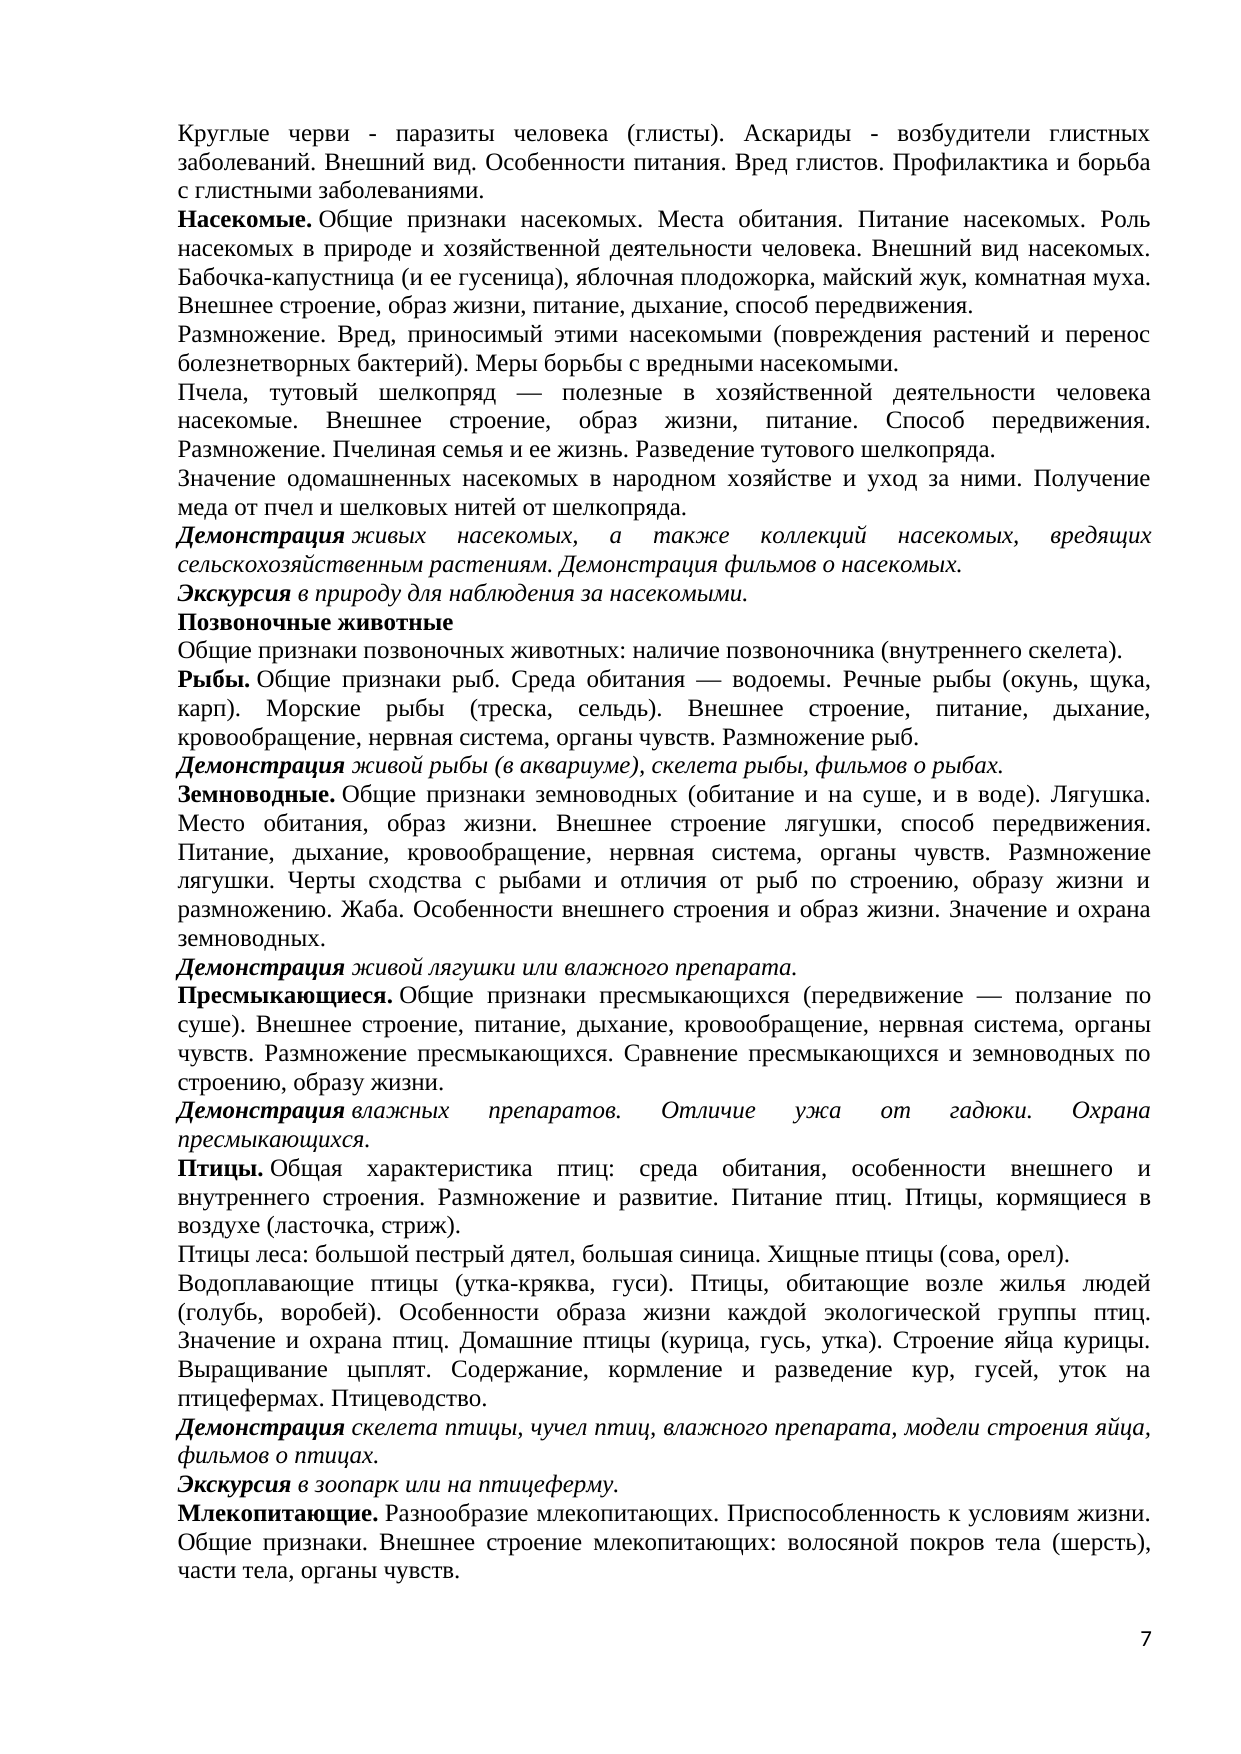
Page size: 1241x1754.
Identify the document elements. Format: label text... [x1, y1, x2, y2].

text Птицы леса: большой пестрый дятел, большая синица. Хищные птицы (сова, орел). [177, 1239, 1152, 1268]
text Общие признаки позвоночных животных: наличие позвоночника (внутреннего скелета). [177, 636, 1152, 664]
text Экскурсия в зоопарк или на птицеферму. [177, 1469, 1152, 1498]
text Размножение. Вред, приносимый этими насекомыми (повреждения растений и перенос болезнетворных бактерий). Меры борьбы с вредными насекомыми. [177, 319, 1152, 377]
text Демонстрация живых насекомых, а также коллекций насекомых, вредящих сельскохозяйственным растениям. Демонстрация фильмов о насекомых. [177, 521, 1152, 578]
text Значение одомашненных насекомых в народном хозяйстве и уход за ними. Получение меда от пчел и шелковых нитей от шелкопряда. [177, 463, 1152, 521]
text Рыбы. Общие признаки рыб. Среда обитания — водоемы. Речные рыбы (окунь, щука, карп). Морские рыбы (треска, сельдь). Внешнее строение, питание, дыхание, кровообращение, нервная система, органы чувств. Размножение рыб. [177, 664, 1152, 751]
text Насекомые. Общие признаки насекомых. Места обитания. Питание насекомых. Роль насекомых в природе и хозяйственной деятельности человека. Внешний вид насекомых. Бабочка-капустница (и ее гусеница), яблочная плодожорка, майский жук, комнатная муха. Внешнее строение, образ жизни, питание, дыхание, способ передвижения. [177, 204, 1152, 319]
text Круглые черви - паразиты человека (глисты). Аскариды - возбудители глистных заболеваний. Внешний вид. Особенности питания. Вред глистов. Профилактика и борьба с глистными заболеваниями. [177, 118, 1152, 204]
text Пресмыкающиеся. Общие признаки пресмыкающихся (передвижение — ползание по суше). Внешнее строение, питание, дыхание, кровообращение, нервная система, органы чувств. Размножение пресмыкающихся. Сравнение пресмыкающихся и земноводных по строению, образу жизни. [177, 981, 1152, 1096]
text Пчела, тутовый шелкопряд — полезные в хозяйственной деятельности человека насекомые. Внешнее строение, образ жизни, питание. Способ передвижения. Размножение. Пчелиная семья и ее жизнь. Разведение тутового шелкопряда. [177, 377, 1152, 463]
text Земноводные. Общие признаки земноводных (обитание и на суше, и в воде). Лягушка. Место обитания, образ жизни. Внешнее строение лягушки, способ передвижения. Питание, дыхание, кровообращение, нервная система, органы чувств. Размножение лягушки. Черты сходства с рыбами и отличия от рыб по строению, образу жизни и размножению. Жаба. Особенности внешнего строения и образ жизни. Значение и охрана земноводных. [177, 779, 1152, 952]
text Демонстрация живой лягушки или влажного препарата. [177, 952, 1152, 981]
text Демонстрация влажных препаратов. Отличие ужа от гадюки. Охрана пресмыкающихся. [177, 1096, 1152, 1153]
text Птицы. Общая характеристика птиц: среда обитания, особенности внешнего и внутреннего строения. Размножение и развитие. Питание птиц. Птицы, кормящиеся в воздухе (ласточка, стриж). [177, 1153, 1152, 1239]
text Демонстрация живой рыбы (в аквариуме), скелета рыбы, фильмов о рыбах. [177, 751, 1152, 779]
text Позвоночные животные [177, 607, 1152, 636]
text Демонстрация скелета птицы, чучел птиц, влажного препарата, модели строения яйца, фильмов о птицах. [177, 1412, 1152, 1469]
text Млекопитающие. Разнообразие млекопитающих. Приспособленность к условиям жизни. Общие признаки. Внешнее строение млекопитающих: волосяной покров тела (шерсть), части тела, органы чувств. [177, 1498, 1152, 1584]
text Экскурсия в природу для наблюдения за насекомыми. [177, 578, 1152, 607]
text Водоплавающие птицы (утка-кряква, гуси). Птицы, обитающие возле жилья людей (голубь, воробей). Особенности образа жизни каждой экологической группы птиц. Значение и охрана птиц. Домашние птицы (курица, гусь, утка). Строение яйца курицы. Выращивание цыплят. Содержание, кормление и разведение кур, гусей, уток на птицефермах. Птицеводство. [177, 1268, 1152, 1412]
